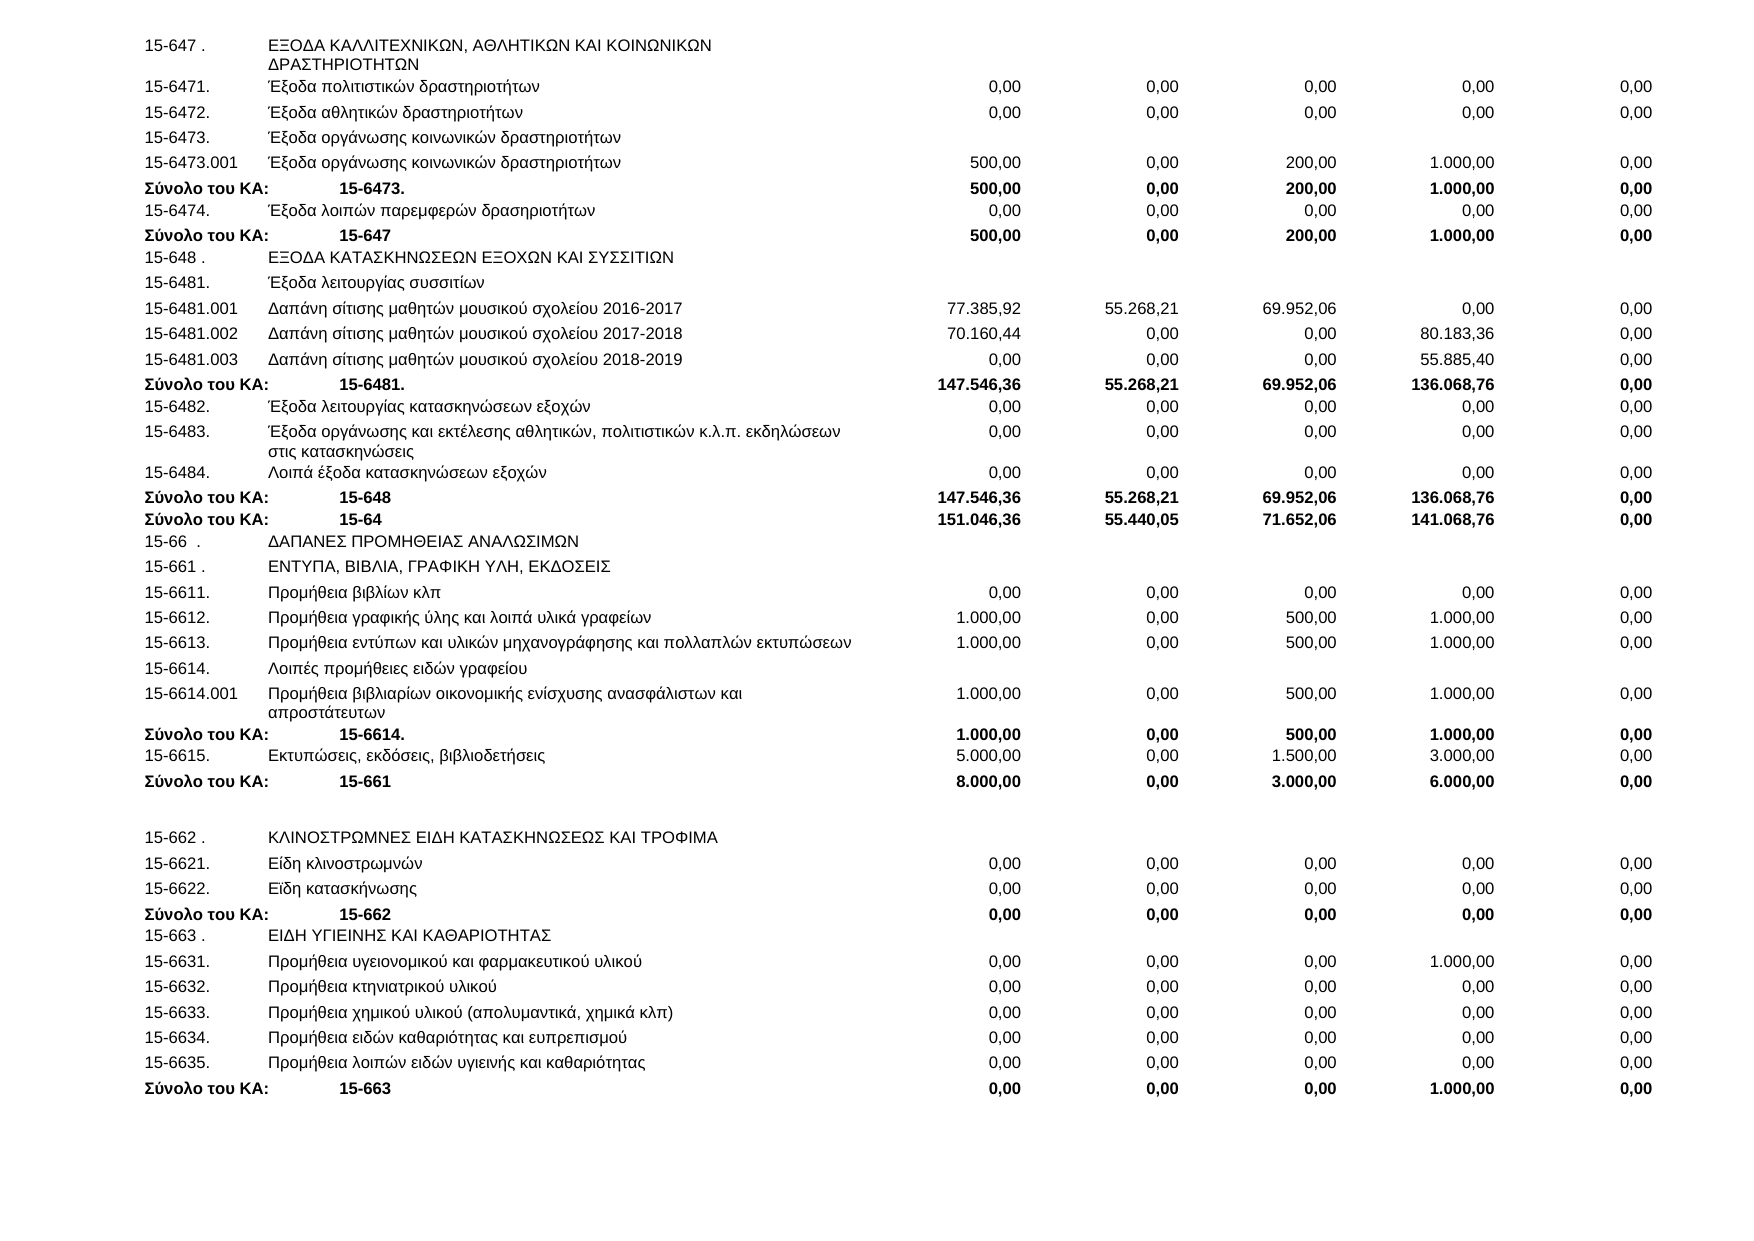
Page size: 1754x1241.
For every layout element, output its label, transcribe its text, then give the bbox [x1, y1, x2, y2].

text 15-6473.001 Έξοδα οργάνωσης κοινωνικών δραστηριοτήτων 500,00 0,00 200,00 1.000,00 0,00 [32, 153, 1722, 172]
text Σύνολο του ΚΑ: 15-6481. 147.546,36 55.268,21 69.952,06 136.068,76 0,00 [32, 375, 1722, 394]
text Σύνολο του ΚΑ: 15-648 147.546,36 55.268,21 69.952,06 136.068,76 0,00 [32, 488, 1722, 507]
text Σύνολο του ΚΑ: 15-663 0,00 0,00 0,00 1.000,00 0,00 [32, 1079, 1722, 1098]
text 15-6614.001 Προμήθεια βιβλιαρίων οικονομικής ενίσχυσης ανασφάλιστων και 1.000,00 0,00 500,00 1.000,00 0,00 [32, 684, 1722, 703]
text 15-6481. Έξοδα λειτουργίας συσσιτίων [32, 273, 1722, 292]
text 15-663 . ΕΙΔΗ ΥΓΙΕΙΝΗΣ ΚΑΙ ΚΑΘΑΡΙΟΤΗΤΑΣ [32, 926, 1722, 945]
text 15-6481.002 Δαπάνη σίτισης μαθητών μουσικού σχολείου 2017-2018 70.160,44 0,00 0,00 80.183,36 0,00 [32, 324, 1722, 343]
text 15-6481.003 Δαπάνη σίτισης μαθητών μουσικού σχολείου 2018-2019 0,00 0,00 0,00 55.885,40 0,00 [32, 349, 1722, 369]
text Σύνολο του ΚΑ: 15-662 0,00 0,00 0,00 0,00 0,00 [32, 904, 1722, 923]
text 15-6632. Προμήθεια κτηνιατρικού υλικού 0,00 0,00 0,00 0,00 0,00 [32, 977, 1722, 996]
text 15-6615. Εκτυπώσεις, εκδόσεις, βιβλιοδετήσεις 5.000,00 0,00 1.500,00 3.000,00 0,00 [32, 746, 1722, 765]
text 15-6471. Έξοδα πολιτιστικών δραστηριοτήτων 0,00 0,00 0,00 0,00 0,00 [32, 77, 1722, 96]
text 15-6474. Έξοδα λοιπών παρεμφερών δρασηριοτήτων 0,00 0,00 0,00 0,00 0,00 [32, 201, 1722, 220]
text 15-6631. Προμήθεια υγειονομικού και φαρμακευτικού υλικού 0,00 0,00 0,00 1.000,00 0,00 [32, 952, 1722, 971]
text Σύνολο του ΚΑ: 15-6614. 1.000,00 0,00 500,00 1.000,00 0,00 [32, 724, 1722, 743]
text 15-647 . ΕΞΟΔΑ ΚΑΛΛΙΤΕΧΝΙΚΩΝ, ΑΘΛΗΤΙΚΩΝ ΚΑΙ ΚΟΙΝΩΝΙΚΩΝ [32, 35, 1722, 54]
text Σύνολο του ΚΑ: 15-64 151.046,36 55.440,05 71.652,06 141.068,76 0,00 [32, 510, 1722, 529]
text 15-661 . ΕΝΤΥΠΑ, ΒΙΒΛΙΑ, ΓΡΑΦΙΚΗ ΥΛΗ, ΕΚΔΟΣΕΙΣ [32, 557, 1722, 576]
text απροστάτευτων [32, 703, 1722, 722]
text 15-6621. Είδη κλινοστρωμνών 0,00 0,00 0,00 0,00 0,00 [32, 853, 1722, 873]
text 15-6611. Προμήθεια βιβλίων κλπ 0,00 0,00 0,00 0,00 0,00 [32, 582, 1722, 602]
text 15-6622. Εϊδη κατασκήνωσης 0,00 0,00 0,00 0,00 0,00 [32, 879, 1722, 898]
text 15-66 . ΔΑΠΑΝΕΣ ΠΡΟΜΗΘΕΙΑΣ ΑΝΑΛΩΣΙΜΩΝ [32, 532, 1722, 551]
text 15-662 . ΚΛΙΝΟΣΤΡΩΜΝΕΣ ΕΙΔΗ ΚΑΤΑΣΚΗΝΩΣΕΩΣ ΚΑΙ ΤΡΟΦΙΜΑ [32, 828, 1722, 847]
text 15-6635. Προμήθεια λοιπών ειδών υγιεινής και καθαριότητας 0,00 0,00 0,00 0,00 0,00 [32, 1053, 1722, 1072]
text 15-6634. Προμήθεια ειδών καθαριότητας και ευπρεπισμού 0,00 0,00 0,00 0,00 0,00 [32, 1028, 1722, 1047]
text στις κατασκηνώσεις [32, 441, 1722, 461]
text ΔΡΑΣΤΗΡΙΟΤΗΤΩΝ [32, 54, 1722, 74]
text 15-6482. Έξοδα λειτουργίας κατασκηνώσεων εξοχών 0,00 0,00 0,00 0,00 0,00 [32, 397, 1722, 416]
text 15-6633. Προμήθεια χημικού υλικού (απολυμαντικά, χημικά κλπ) 0,00 0,00 0,00 0,00 0,00 [32, 1002, 1722, 1022]
text 15-6473. Έξoδα οργάνωσης κοινωνικών δραστηριοτήτων [32, 128, 1722, 147]
text Σύνολο του ΚΑ: 15-6473. 500,00 0,00 200,00 1.000,00 0,00 [32, 179, 1722, 198]
text 15-6481.001 Δαπάνη σίτισης μαθητών μουσικού σχολείου 2016-2017 77.385,92 55.268,21 69.952,06 0,00 0,00 [32, 299, 1722, 318]
text 15-6612. Προμήθεια γραφικής ύλης και λοιπά υλικά γραφείων 1.000,00 0,00 500,00 1.000,00 0,00 [32, 608, 1722, 627]
text Σύνολο του ΚΑ: 15-647 500,00 0,00 200,00 1.000,00 0,00 [32, 226, 1722, 245]
text 15-6614. Λοιπές προμήθειες ειδών γραφείου [32, 659, 1722, 678]
text 15-6484. Λοιπά έξοδα κατασκηνώσεων εξοχών 0,00 0,00 0,00 0,00 0,00 [32, 462, 1722, 482]
text 15-6483. Έξοδα οργάνωσης και εκτέλεσης αθλητικών, πολιτιστικών κ.λ.π. εκδηλώσεων 0,00 0,00 0,00 0,00 0,00 [32, 422, 1722, 441]
text Σύνολο του ΚΑ: 15-661 8.000,00 0,00 3.000,00 6.000,00 0,00 [32, 772, 1722, 791]
text 15-6472. Έξοδα αθλητικών δραστηριοτήτων 0,00 0,00 0,00 0,00 0,00 [32, 102, 1722, 122]
text 15-648 . ΕΞΟΔΑ ΚΑΤΑΣΚΗΝΩΣΕΩΝ ΕΞΟΧΩΝ ΚΑΙ ΣΥΣΣΙΤΙΩΝ [32, 248, 1722, 267]
text 15-6613. Προμήθεια εντύπων και υλικών μηχανογράφησης και πολλαπλών εκτυπώσεων 1.000,00 0,00 500,00 1.000,00 0,00 [32, 633, 1722, 652]
